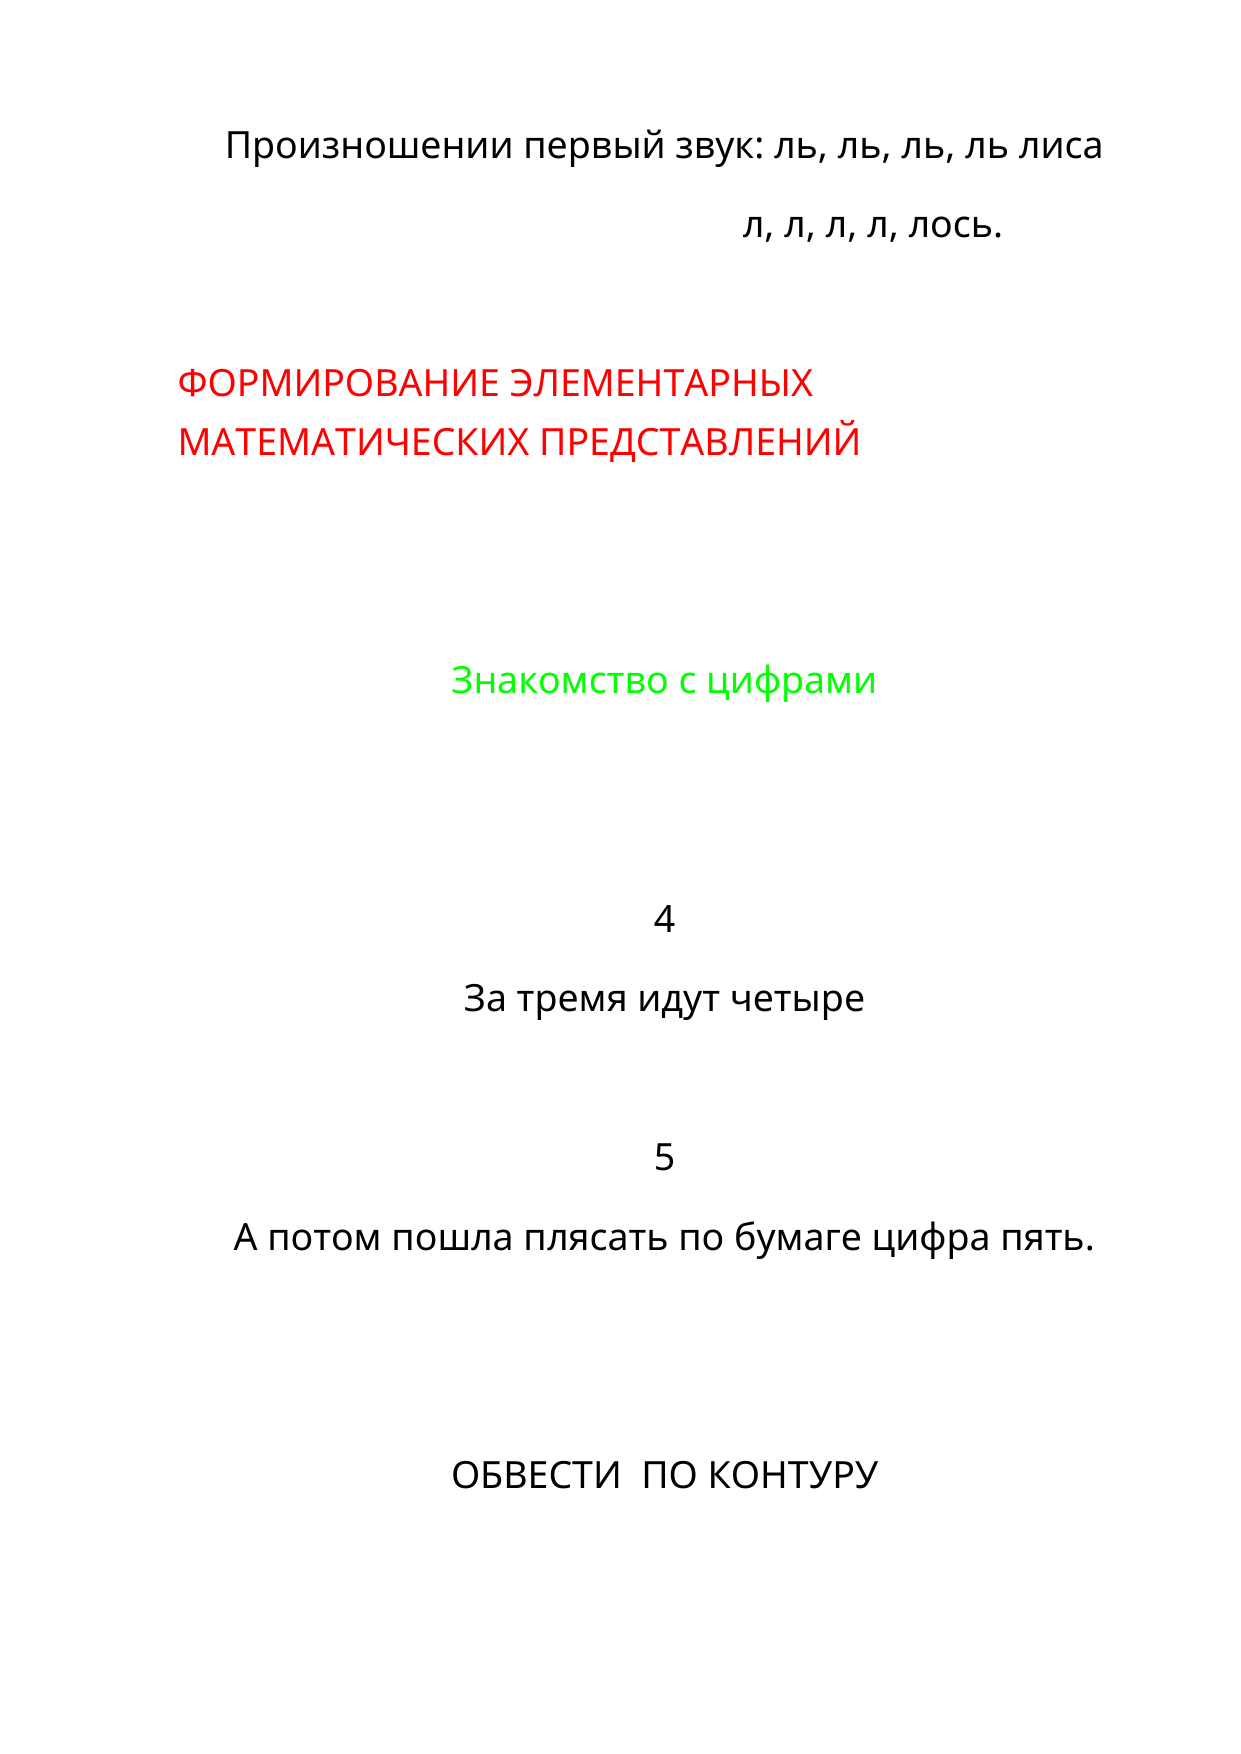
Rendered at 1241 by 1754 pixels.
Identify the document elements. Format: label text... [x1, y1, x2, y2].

text За тремя идут четыре [177, 972, 1152, 1023]
text Произношении первый звук: ль, ль, ль, ль лиса [177, 118, 1152, 169]
text 5 [177, 1131, 1152, 1182]
text А потом пошла плясать по бумаге цифра пять. [177, 1210, 1152, 1261]
text ФОРМИРОВАНИЕ ЭЛЕМЕНТАРНЫХ МАТЕМАТИЧЕСКИХ ПРЕДСТАВЛЕНИЙ [177, 357, 1152, 466]
text ОБВЕСТИ ПО КОНТУРУ [177, 1448, 1152, 1499]
text Знакомство с цифрами [177, 654, 1152, 705]
text 4 [177, 892, 1152, 943]
text л, л, л, л, лось. [177, 198, 1152, 249]
